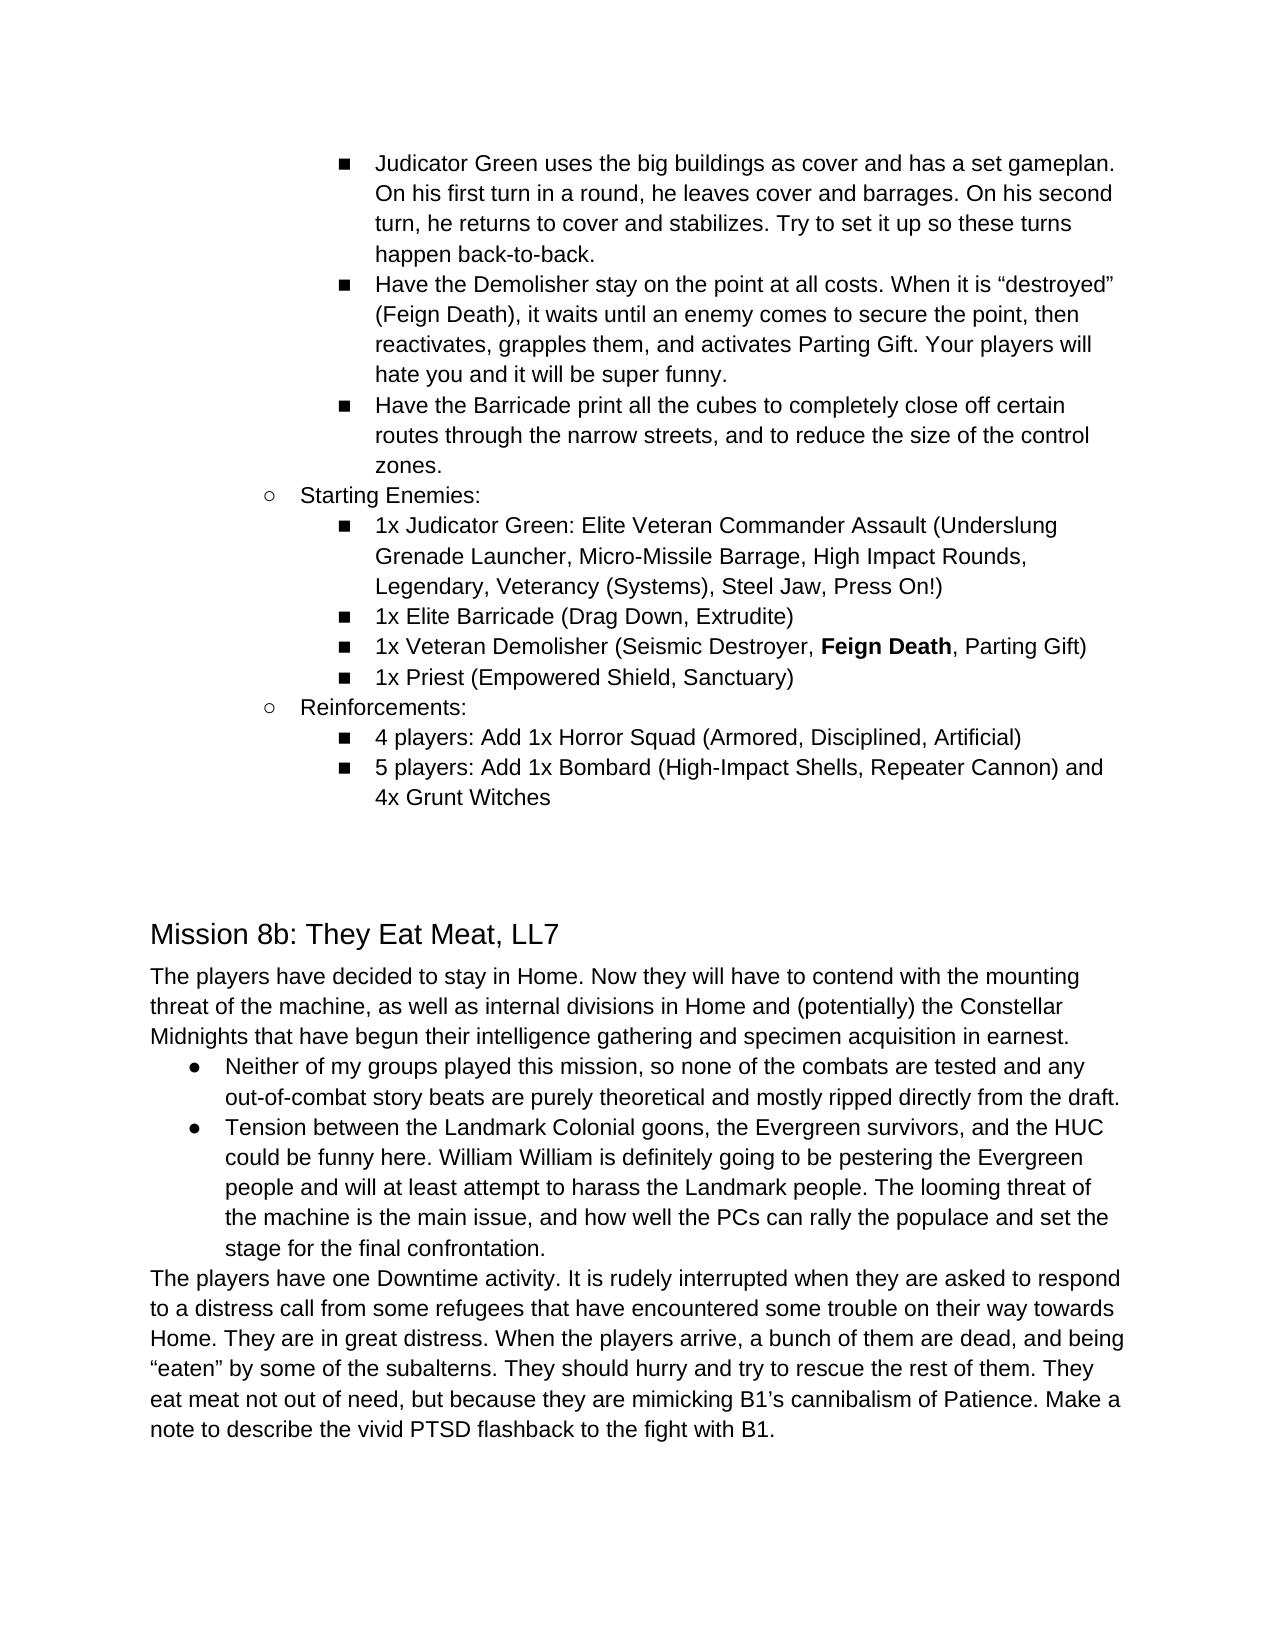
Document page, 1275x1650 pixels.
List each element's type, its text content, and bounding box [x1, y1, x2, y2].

list Have the Barricade print all the cubes to completely close off certain routes through the narrow streets, and to reduce the size of the control zones. [337, 392, 1125, 478]
list Have the Demolisher stay on the point at all costs. When it is “destroyed” (Feign Death), it waits until an enemy comes to secure the point, then reactivates, grapples them, and activates Parting Gift. Your players will hate you and it will be super funny. [337, 271, 1125, 388]
list 1x Priest (Empowered Shield, Sanctuary) [337, 663, 1125, 690]
list Starting Enemies: [262, 482, 1125, 509]
list 1x Veteran Demolisher (Seismic Destroyer, Feign Death, Parting Gift) [337, 633, 1125, 660]
list 1x Judicator Green: Elite Veteran Commander Assault (Underslung Grenade Launcher, Micro-Missile Barrage, High Impact Rounds, Legendary, Veterancy (Systems), Steel Jaw, Press On!) [337, 512, 1125, 599]
list Judicator Green uses the big buildings as cover and has a set gameplan. On his first turn in a round, he leaves cover and barrages. On his second turn, he returns to cover and stabilizes. Try to set it up so these turns happen back-to-back. [337, 150, 1125, 267]
list Reinforcements: [262, 694, 1125, 720]
text The players have one Downtime activity. It is rudely interrupted when they are asked to respond to a distress call from some refugees that have encountered some trouble on their way towards Home. They are in great distress. When the players arrive, a bunch of them are dead, and being “eaten” by some of the subalterns. They should hurry and try to rescue the rest of them. They eat meat not out of need, but because they are mimicking B1’s cannibalism of Patience. Make a note to describe the vivid PTSD flashback to the fight with B1. [150, 1265, 1125, 1442]
list Neither of my groups played this mission, so none of the combats are tested and any out-of-combat story beats are purely theoretical and mostly ripped directly from the draft. [187, 1053, 1125, 1110]
list 5 players: Add 1x Bombard (High-Impact Shells, Repeater Cannon) and 4x Grunt Witches [337, 754, 1125, 811]
subtitle Mission 8b: They Eat Meat, LL7 [150, 917, 1125, 950]
text The players have decided to stay in Home. Now they will have to contend with the mounting threat of the machine, as well as internal divisions in Home and (potentially) the Constellar Midnights that have begun their intelligence gathering and specimen acquisition in earnest. [150, 963, 1125, 1049]
list 4 players: Add 1x Horror Squad (Armored, Disciplined, Artificial) [337, 724, 1125, 750]
list 1x Elite Barricade (Drag Down, Extrudite) [337, 603, 1125, 629]
list Tension between the Landmark Colonial goons, the Evergreen survivors, and the HUC could be funny here. William William is definitely going to be pestering the Evergreen people and will at least attempt to harass the Landmark people. The looming threat of the machine is the main issue, and how well the PCs can rally the populace and set the stage for the final confrontation. [187, 1114, 1125, 1261]
